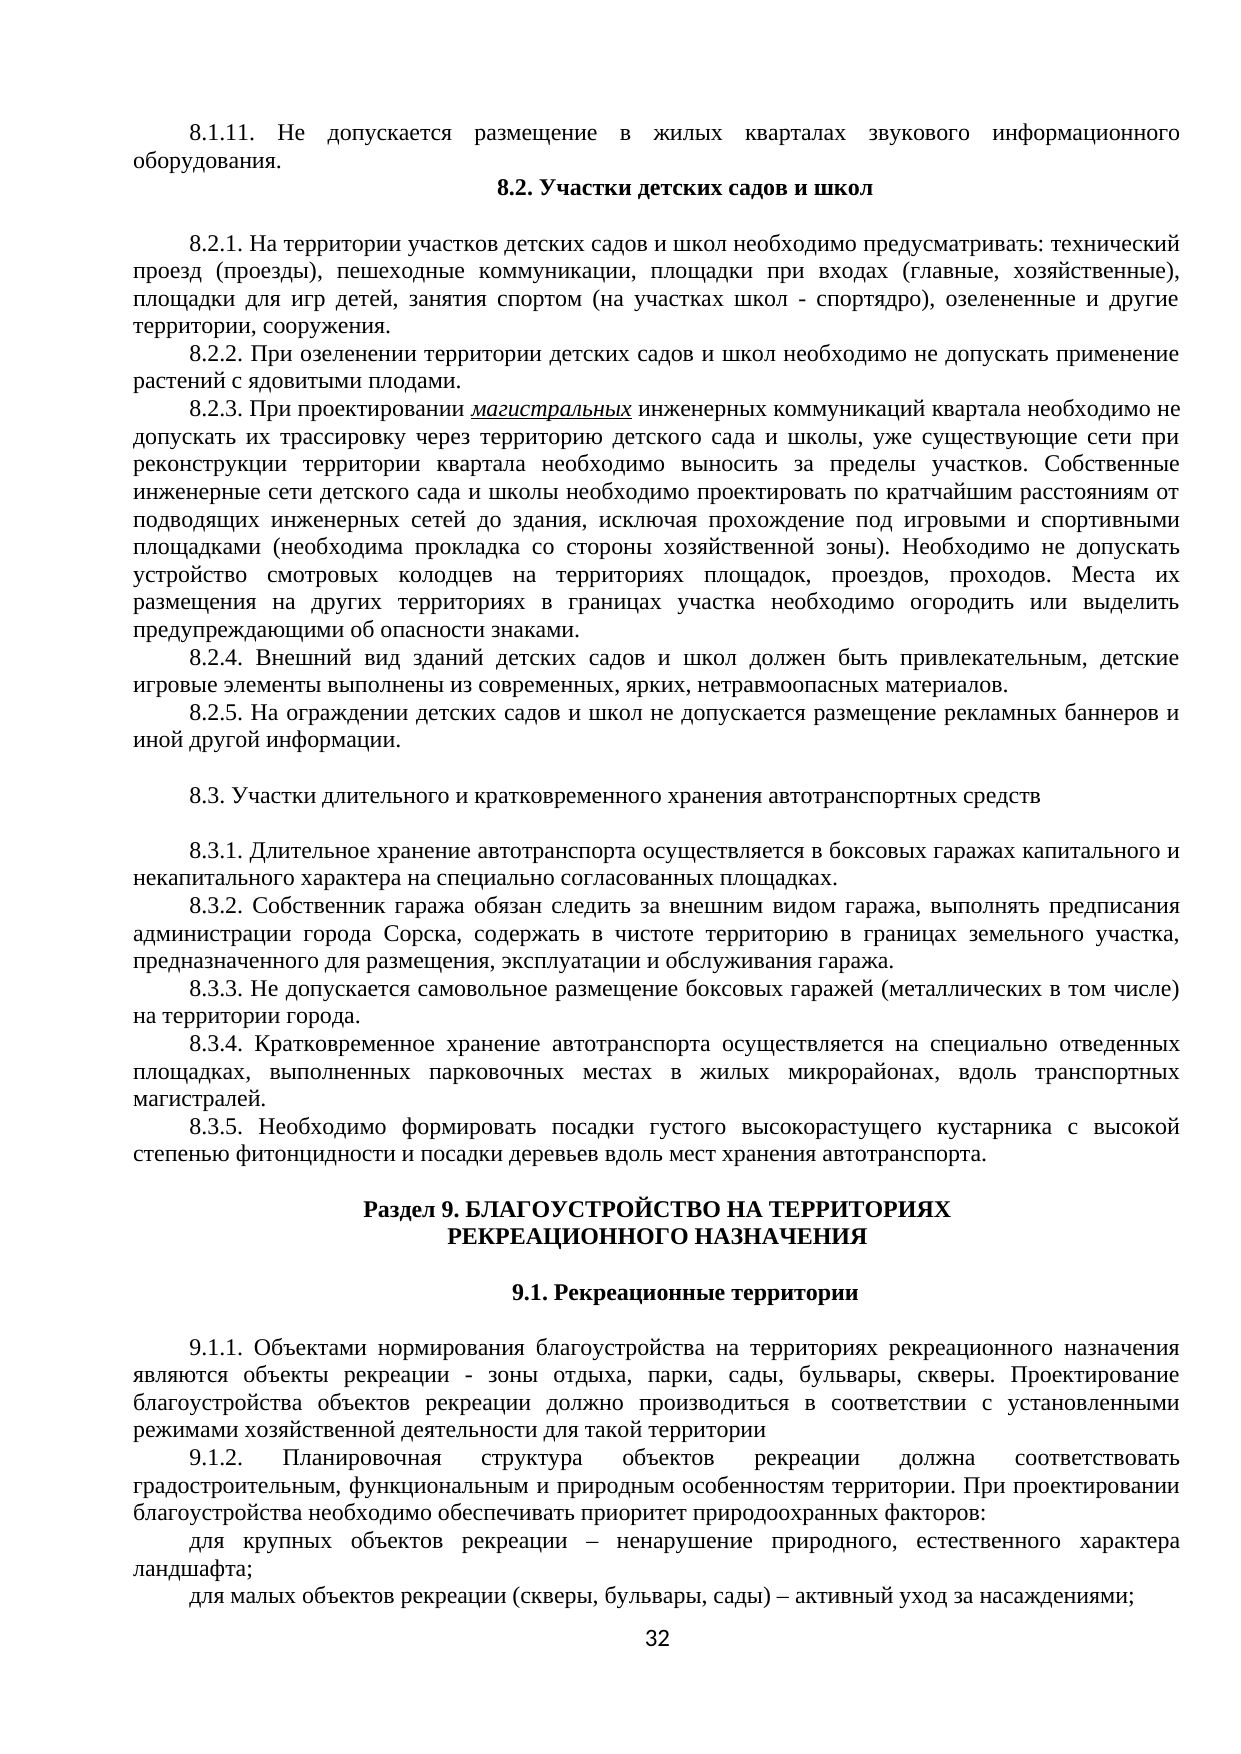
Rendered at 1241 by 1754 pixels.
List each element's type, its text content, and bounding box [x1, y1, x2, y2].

text 8.2. Участки детских садов и школ [133, 173, 1181, 201]
text 8.2.3. При проектировании магистральных инженерных коммуникаций квартала необходимо не допускать их трассировку через территорию детского сада и школы, уже существующие сети при реконструкции территории квартала необходимо выносить за пределы участков. Собственные инженерные сети детского сада и школы необходимо проектировать по кратчайшим расстояниям от подводящих инженерных сетей до здания, исключая прохождение под игровыми и спортивными площадками (необходима прокладка со стороны хозяйственной зоны). Необходимо не допускать устройство смотровых колодцев на территориях площадок, проездов, проходов. Места их размещения на других территориях в границах участка необходимо огородить или выделить предупреждающими об опасности знаками. [133, 394, 1181, 643]
text 8.3.3. Не допускается самовольное размещение боксовых гаражей (металлических в том числе) на территории города. [133, 974, 1181, 1029]
text 8.3.2. Собственник гаража обязан следить за внешним видом гаража, выполнять предписания администрации города Сорска, содержать в чистоте территорию в границах земельного участка, предназначенного для размещения, эксплуатации и обслуживания гаража. [133, 891, 1181, 974]
text 8.1.11. Не допускается размещение в жилых кварталах звукового информационного оборудования. [133, 118, 1181, 173]
text для крупных объектов рекреации – ненарушение природного, естественного характера ландшафта; [133, 1526, 1181, 1581]
text 8.3.1. Длительное хранение автотранспорта осуществляется в боксовых гаражах капитального и некапитального характера на специально согласованных площадках. [133, 836, 1181, 891]
text Раздел 9. БЛАГОУСТРОЙСТВО НА ТЕРРИТОРИЯХ [133, 1195, 1181, 1222]
text 9.1.2. Планировочная структура объектов рекреации должна соответствовать градостроительным, функциональным и природным особенностям территории. При проектировании благоустройства необходимо обеспечивать приоритет природоохранных факторов: [133, 1443, 1181, 1526]
text 8.2.4. Внешний вид зданий детских садов и школ должен быть привлекательным, детские игровые элементы выполнены из современных, ярких, нетравмоопасных материалов. [133, 643, 1181, 698]
text 9.1. Рекреационные территории [133, 1277, 1181, 1305]
text 8.2.2. При озеленении территории детских садов и школ необходимо не допускать применение растений с ядовитыми плодами. [133, 339, 1181, 394]
text 8.3.5. Необходимо формировать посадки густого высокорастущего кустарника с высокой степенью фитонцидности и посадки деревьев вдоль мест хранения автотранспорта. [133, 1112, 1181, 1167]
text РЕКРЕАЦИОННОГО НАЗНАЧЕНИЯ [133, 1222, 1181, 1250]
text 8.3. Участки длительного и кратковременного хранения автотранспортных средств [133, 781, 1181, 808]
text для малых объектов рекреации (скверы, бульвары, сады) – активный уход за насаждениями; [133, 1581, 1181, 1609]
text 9.1.1. Объектами нормирования благоустройства на территориях рекреационного назначения являются объекты рекреации - зоны отдыха, парки, сады, бульвары, скверы. Проектирование благоустройства объектов рекреации должно производиться в соответствии с установленными режимами хозяйственной деятельности для такой территории [133, 1333, 1181, 1443]
text 8.3.4. Кратковременное хранение автотранспорта осуществляется на специально отведенных площадках, выполненных парковочных местах в жилых микрорайонах, вдоль транспортных магистралей. [133, 1029, 1181, 1112]
text 8.2.1. На территории участков детских садов и школ необходимо предусматривать: технический проезд (проезды), пешеходные коммуникации, площадки при входах (главные, хозяйственные), площадки для игр детей, занятия спортом (на участках школ - спортядро), озелененные и другие территории, сооружения. [133, 228, 1181, 339]
text 8.2.5. На ограждении детских садов и школ не допускается размещение рекламных баннеров и иной другой информации. [133, 698, 1181, 753]
